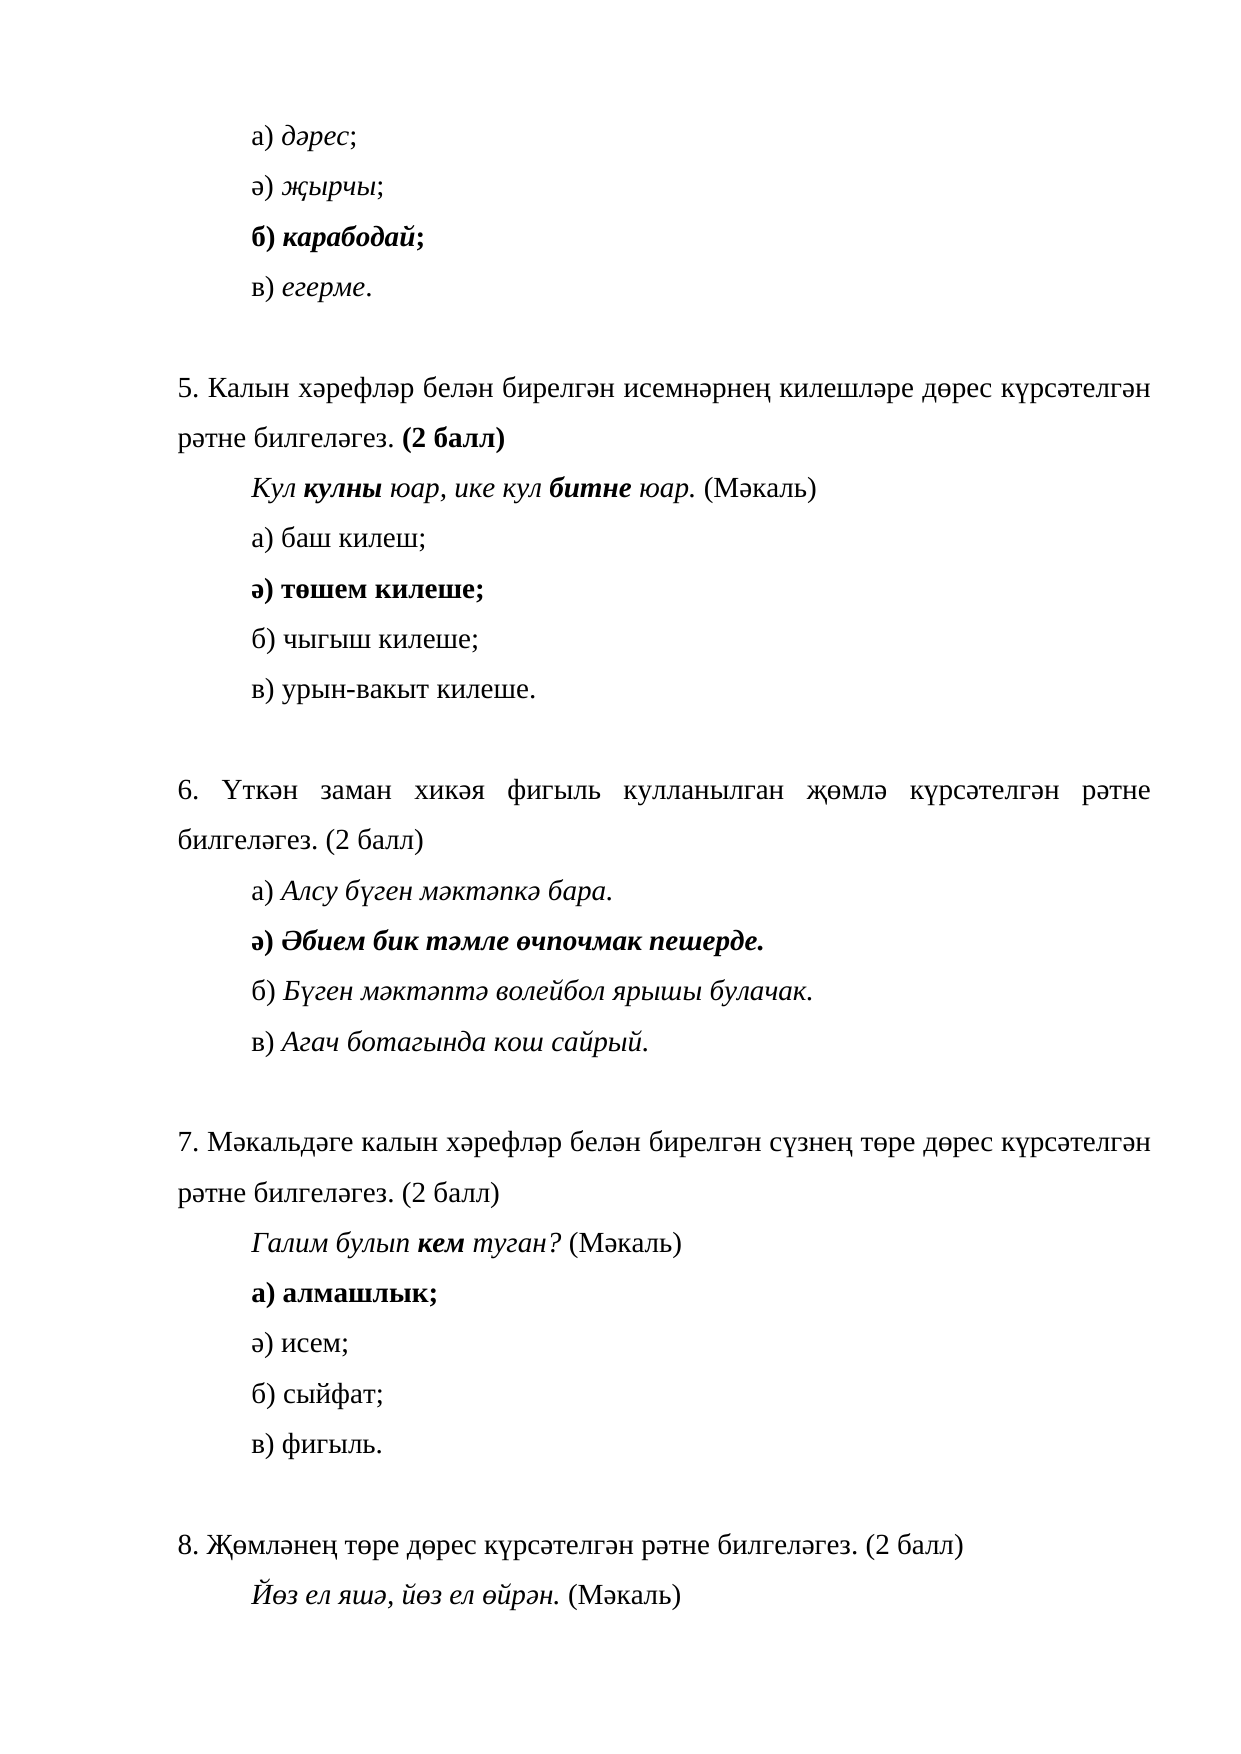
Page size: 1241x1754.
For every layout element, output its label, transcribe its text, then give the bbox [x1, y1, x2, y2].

text в) урын-вакыт килеше. [177, 672, 1152, 705]
text ә) төшем килеше; [177, 571, 1152, 604]
text 5. Калын хәрефләр белән бирелгән исемнәрнең килешләре дөрес күрсәтелгән рәтне билгеләгез. (2 балл) [177, 370, 1152, 453]
text 8. Җөмләнең төре дөрес күрсәтелгән рәтне билгеләгез. (2 балл) [177, 1527, 1152, 1560]
text в) фигыль. [177, 1426, 1152, 1460]
text в) егерме. [177, 269, 1152, 303]
text ә) Әбием бик тәмле өчпочмак пешерде. [177, 923, 1152, 957]
text ә) җырчы; [177, 168, 1152, 202]
text ә) исем; [177, 1326, 1152, 1359]
text а) баш килеш; [177, 521, 1152, 554]
text а) Алсу бүген мәктәпкә бара. [177, 873, 1152, 906]
text Галим булып кем туган? (Мәкаль) [177, 1225, 1152, 1258]
text 6. Үткән заман хикәя фигыль кулланылган җөмлә күрсәтелгән рәтне билгеләгез. (2 балл) [177, 772, 1152, 856]
text б) чыгыш килеше; [177, 621, 1152, 655]
text б) Бүген мәктәптә волейбол ярышы булачак. [177, 973, 1152, 1007]
text б) карабодай; [177, 219, 1152, 252]
text Кул кулны юар, ике кул битне юар. (Мәкаль) [177, 470, 1152, 504]
text Йөз ел яшә, йөз ел өйрән. (Мәкаль) [177, 1577, 1152, 1611]
text 7. Мәкальдәге калын хәрефләр белән бирелгән сүзнең төре дөрес күрсәтелгән рәтне билгеләгез. (2 балл) [177, 1124, 1152, 1208]
text в) Агач ботагында кош сайрый. [177, 1024, 1152, 1057]
text а) алмашлык; [177, 1275, 1152, 1309]
text б) сыйфат; [177, 1376, 1152, 1409]
text а) дәрес; [177, 118, 1152, 152]
